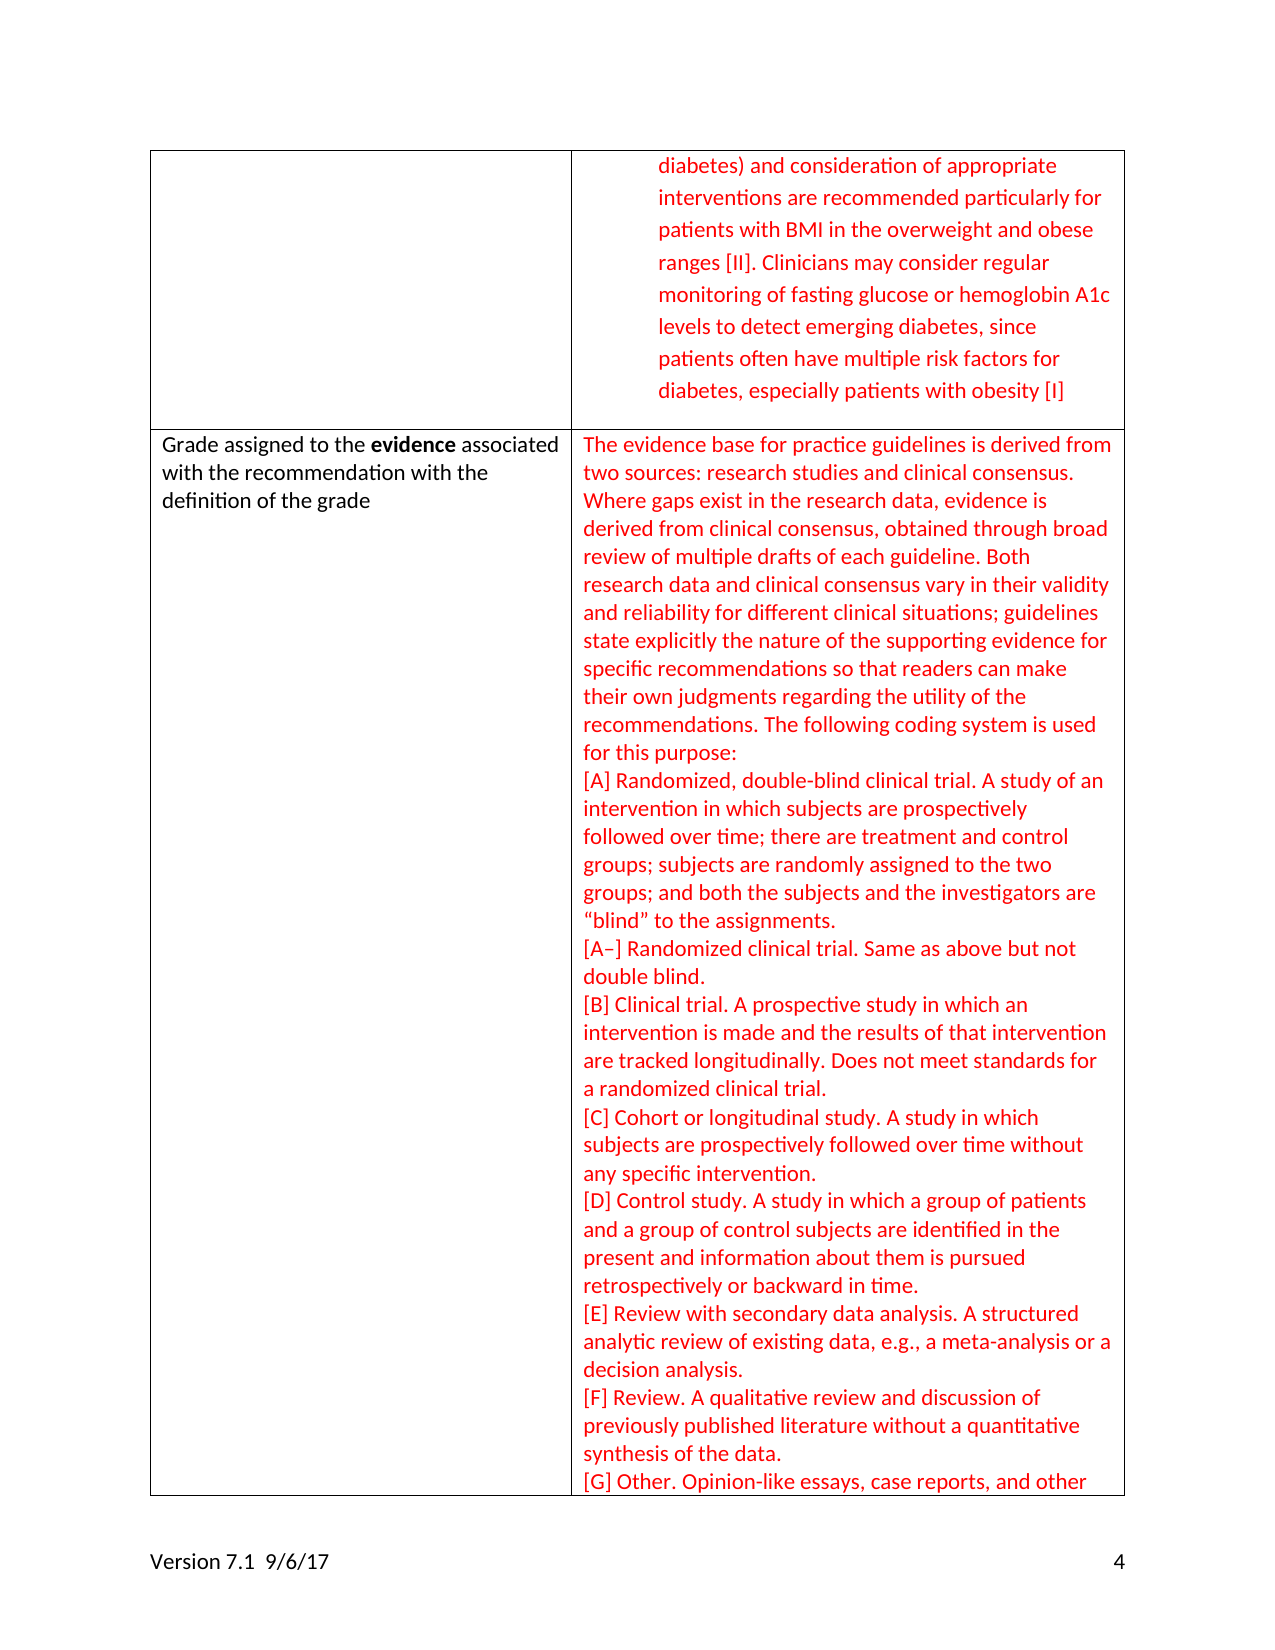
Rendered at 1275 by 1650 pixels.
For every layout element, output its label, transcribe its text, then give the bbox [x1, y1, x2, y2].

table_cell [151, 430, 571, 1495]
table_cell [151, 151, 571, 429]
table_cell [572, 151, 1124, 429]
